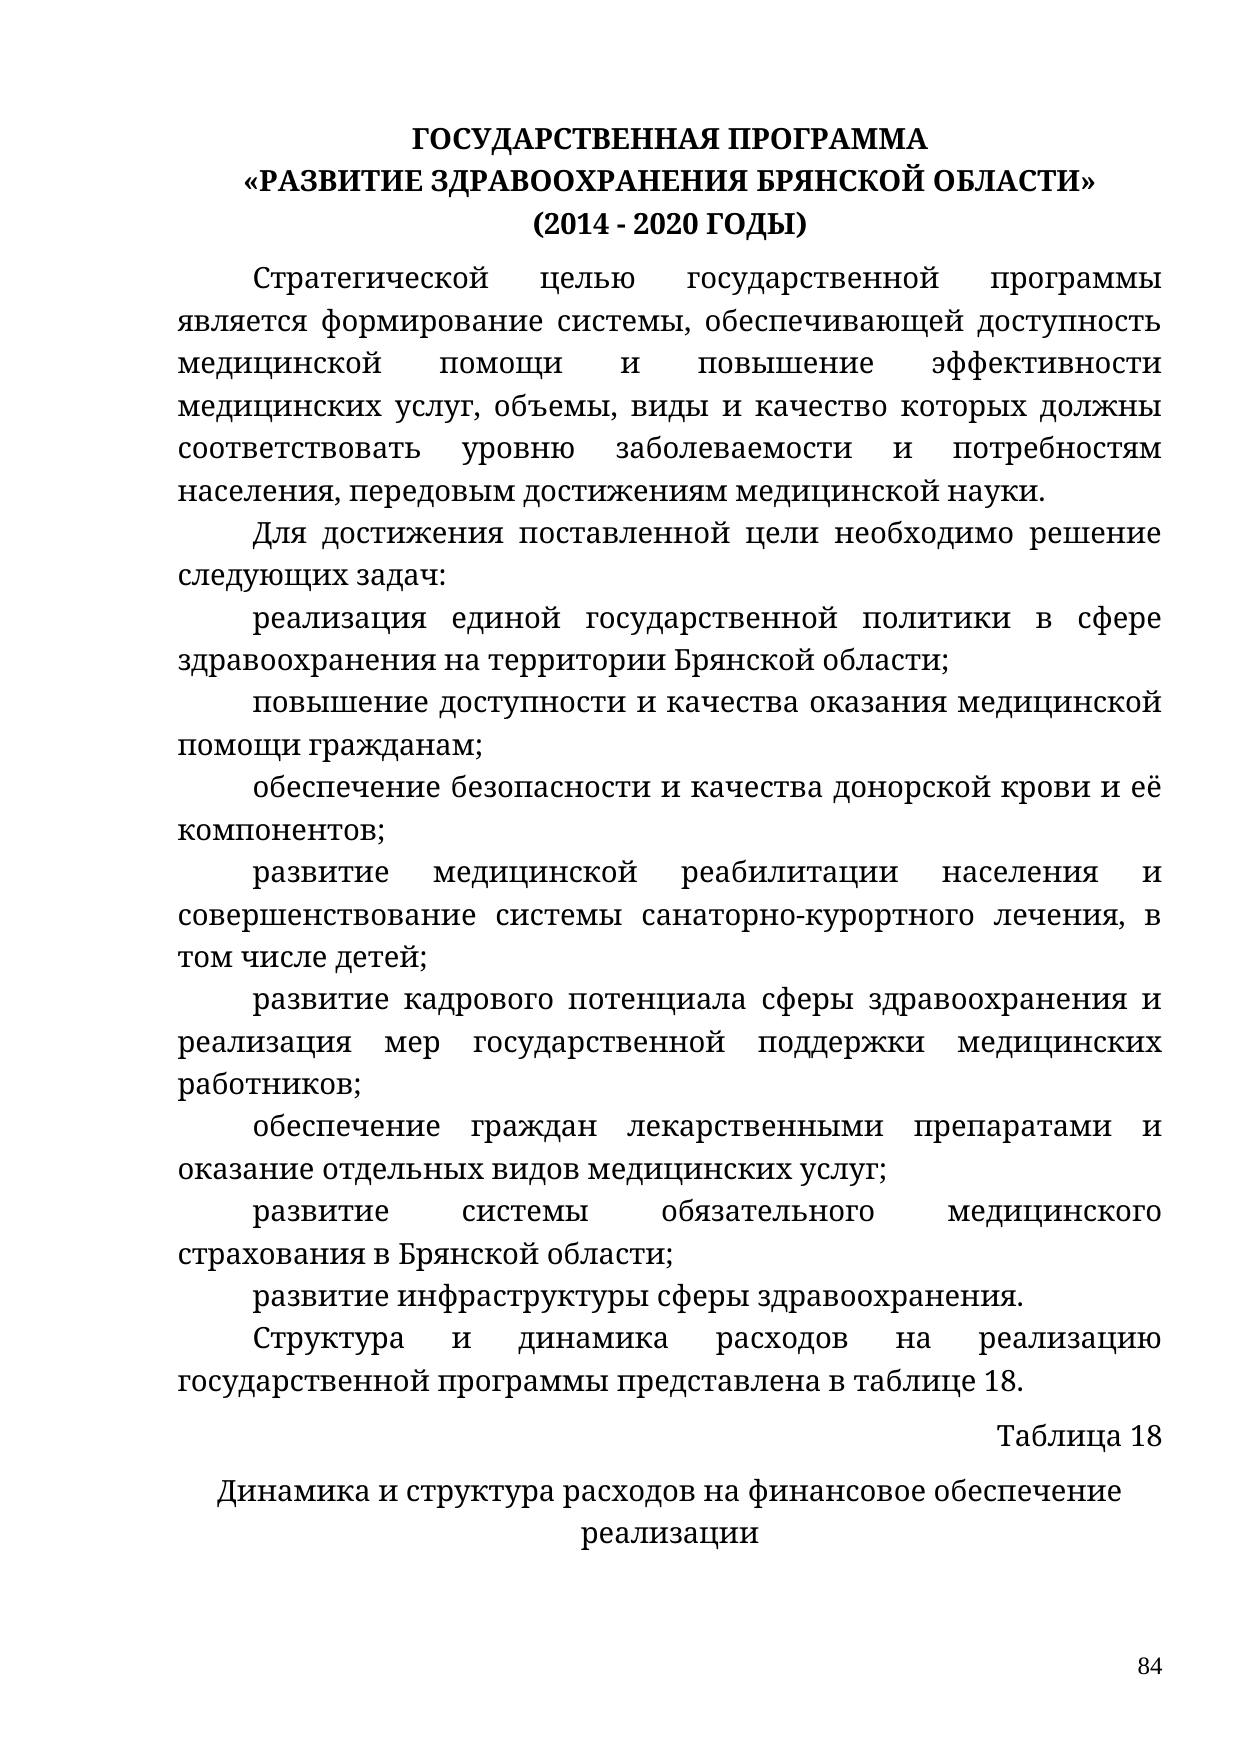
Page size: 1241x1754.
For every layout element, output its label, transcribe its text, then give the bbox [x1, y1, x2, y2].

text Стратегической целью государственной программы является формирование системы, обеспечивающей доступность медицинской помощи и повышение эффективности медицинских услуг, объемы, виды и качество которых должны соответствовать уровню заболеваемости и потребностям населения, передовым достижениям медицинской науки. [177, 258, 1162, 509]
text развитие кадрового потенциала сферы здравоохранения и реализация мер государственной поддержки медицинских работников; [177, 978, 1162, 1103]
text Таблица 18 [177, 1415, 1162, 1455]
text реализация единой государственной политики в сфере здравоохранения на территории Брянской области; [177, 597, 1162, 679]
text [177, 1470, 1162, 1552]
text развитие медицинской реабилитации населения и совершенствование системы санаторно-курортного лечения, в том числе детей; [177, 851, 1162, 976]
text развитие системы обязательного медицинского страхования в Брянской области; [177, 1191, 1162, 1273]
text обеспечение граждан лекарственными препаратами и оказание отдельных видов медицинских услуг; [177, 1106, 1162, 1188]
text обеспечение безопасности и качества донорской крови и её компонентов; [177, 767, 1162, 849]
text ГОСУДАРСТВЕННАЯ ПРОГРАММА «РАЗВИТИЕ ЗДРАВООХРАНЕНИЯ БРЯНСКОЙ ОБЛАСТИ» (2014 - 2020 ГОДЫ) [177, 118, 1162, 243]
text Структура и динамика расходов на реализацию государственной программы представлена в таблице 18. [177, 1318, 1162, 1400]
text повышение доступности и качества оказания медицинской помощи гражданам; [177, 682, 1162, 764]
text Для достижения поставленной цели необходимо решение следующих задач: [177, 512, 1162, 594]
text развитие инфраструктуры сферы здравоохранения. [177, 1275, 1162, 1315]
